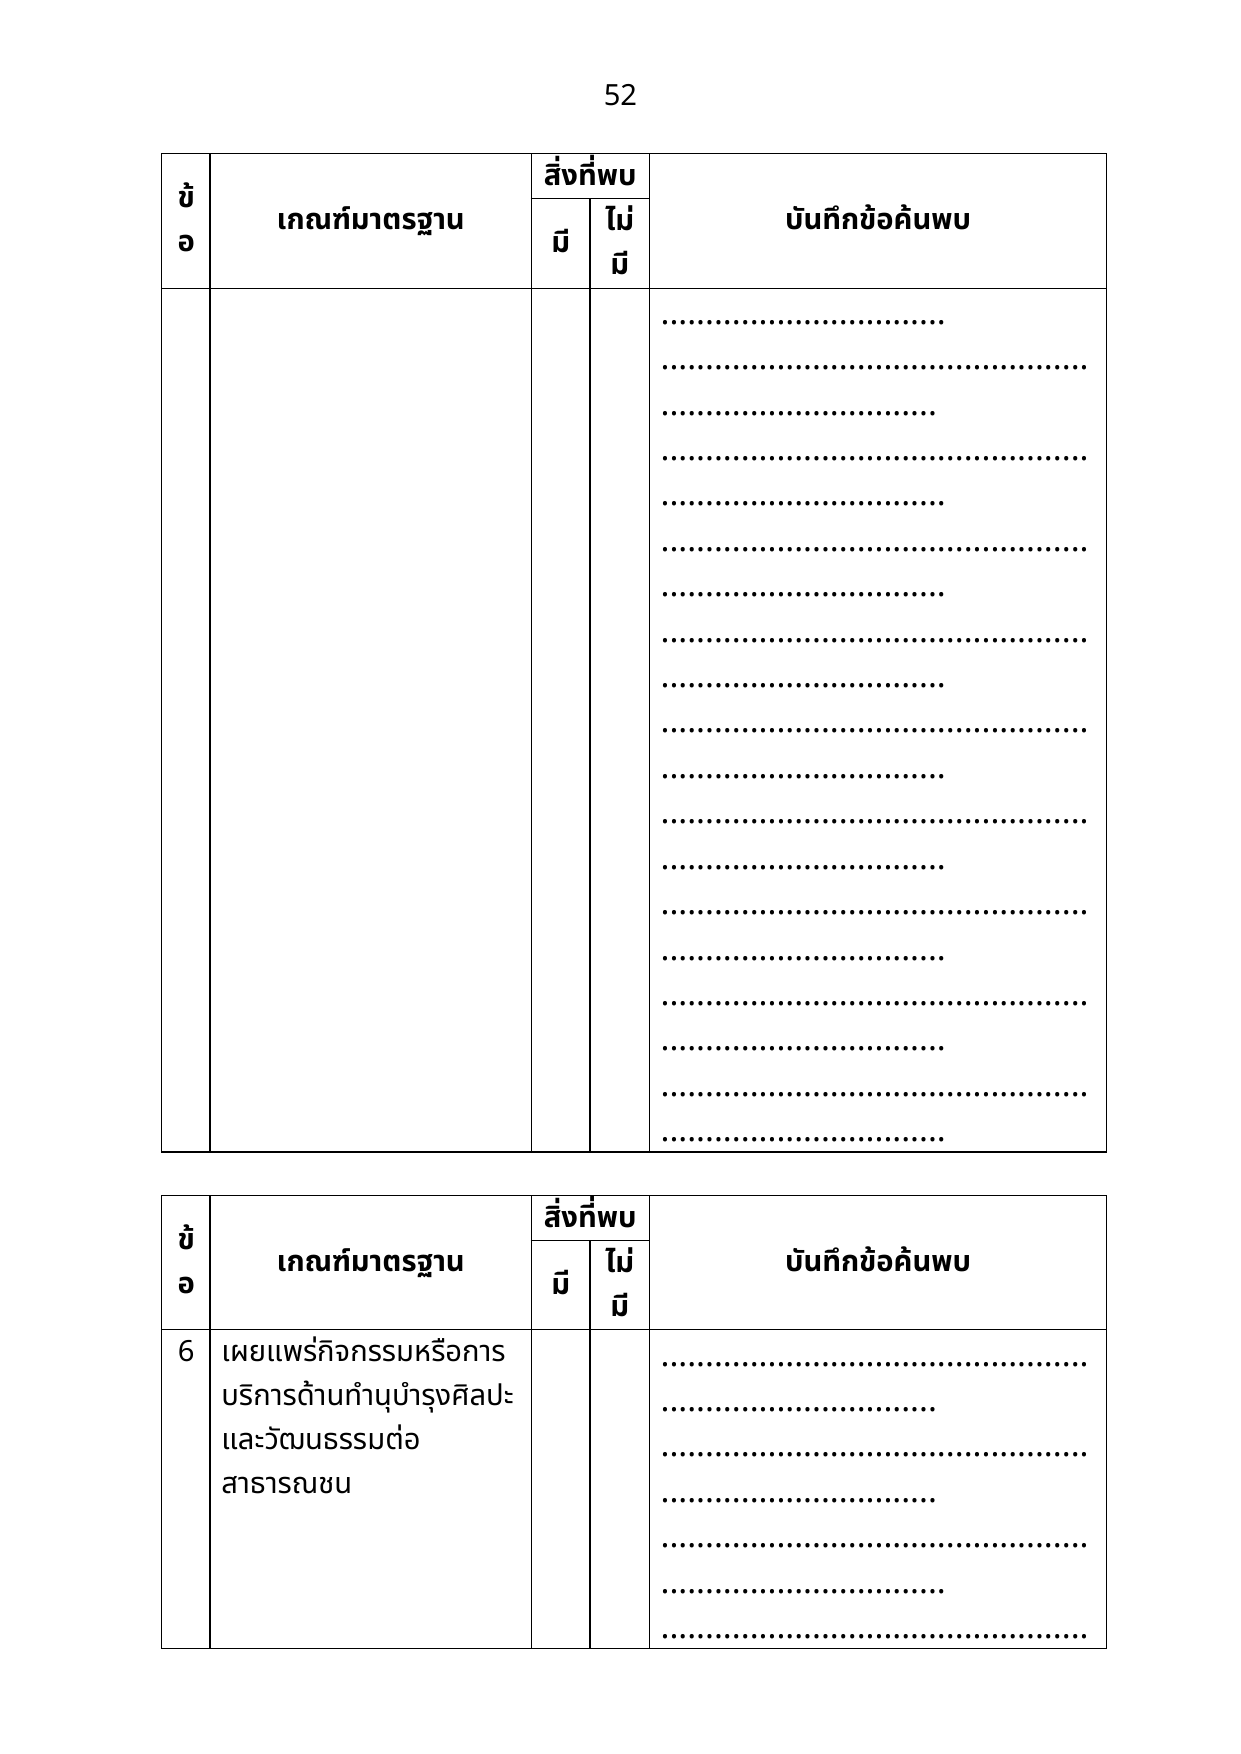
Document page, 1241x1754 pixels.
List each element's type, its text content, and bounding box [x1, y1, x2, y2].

table_cell 5 [162, 289, 209, 1151]
table_header สิ่งที่พบ [532, 154, 649, 198]
table_cell ไม่มี [591, 199, 649, 287]
table_header เกณฑ์มาตรฐาน [211, 1196, 531, 1329]
table_header ข้อ [162, 154, 209, 287]
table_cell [211, 1330, 531, 1648]
table_cell ไม่มี [591, 1241, 649, 1329]
table_cell มี [532, 199, 589, 287]
table_header ข้อ [162, 1196, 209, 1329]
table_cell มี [532, 1241, 589, 1329]
table_header สิ่งที่พบ [532, 1196, 649, 1240]
table_cell [532, 1330, 589, 1648]
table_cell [650, 289, 1106, 1151]
table_header บันทึกข้อค้นพบ [650, 154, 1106, 287]
table_header เกณฑ์มาตรฐาน [211, 154, 531, 287]
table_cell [650, 1330, 1106, 1648]
table_header บันทึกข้อค้นพบ [650, 1196, 1106, 1329]
table_cell 6 [162, 1330, 209, 1648]
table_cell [211, 289, 531, 1151]
table_cell [532, 289, 589, 1151]
table_cell [591, 1330, 649, 1648]
table_cell [591, 289, 649, 1151]
